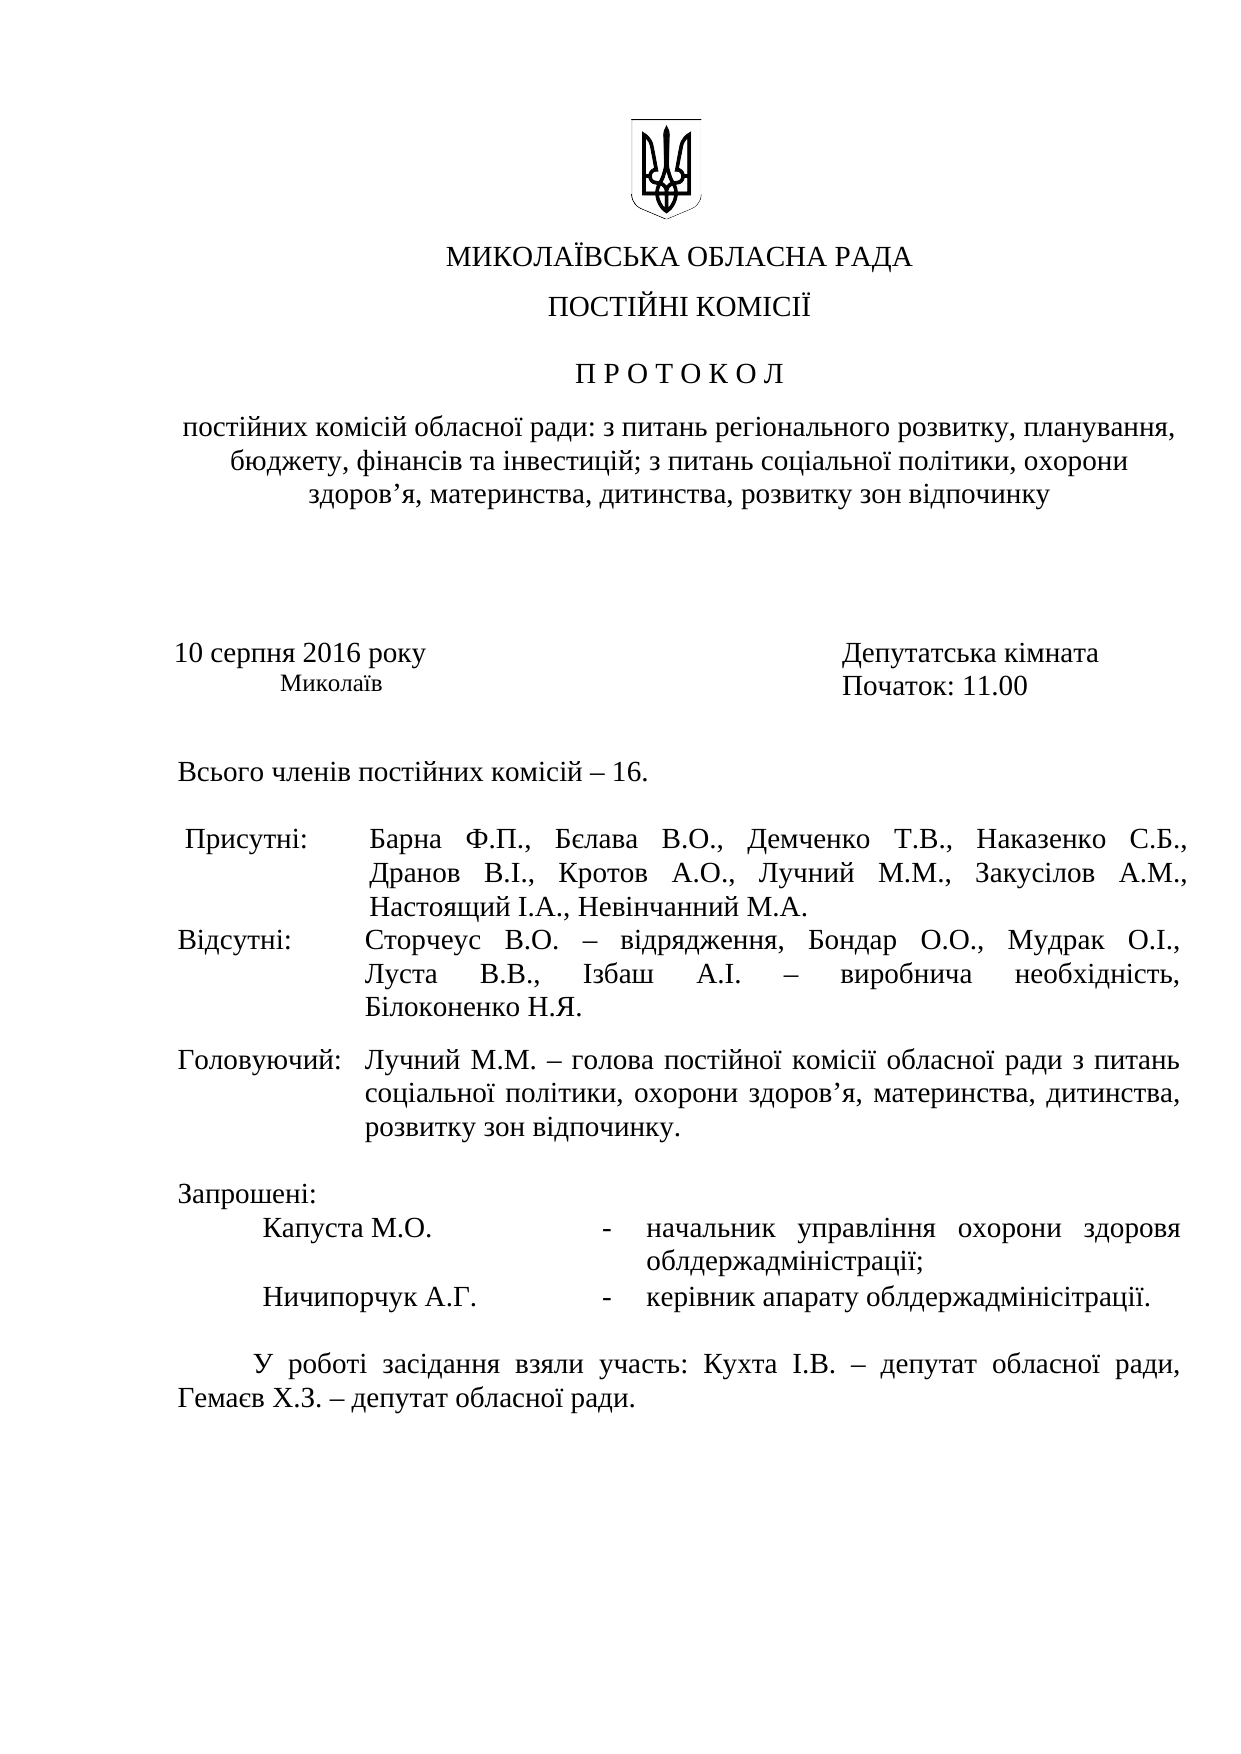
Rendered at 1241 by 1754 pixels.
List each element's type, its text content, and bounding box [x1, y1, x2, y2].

text У роботі засідання взяли участь: Кухта І.В. – депутат обласної ради, Гемаєв Х.З. – депутат обласної ради. [177, 1346, 1181, 1413]
text Всього членів постійних комісій – 16. [177, 754, 1181, 788]
table_header Присутні: [166, 822, 327, 922]
table_header 10 серпня 2016 року Миколаїв [163, 635, 756, 721]
text ПОСТІЙНІ КОМІСІЇ [177, 289, 1181, 323]
table_cell Головуючий: [166, 1042, 353, 1143]
table_header Барна Ф.П., Бєлава В.О., Демченко Т.В., Наказенко С.Б., Дранов В.І., Кротов А.О., Лучний М.М., Закусілов А.М., Настоящий І.А., Невінчанний М.А. [327, 822, 1200, 922]
table_cell Лучний М.М. – голова постійної комісії обласної ради з питань соціальної політики, охорони здоров’я, материнства, дитинства, розвитку зон відпочинку. [353, 1042, 1192, 1143]
text МИКОЛАЇВСЬКА ОБЛАСНА РАДА [177, 239, 1181, 273]
table_header начальник управління охорони здоровя облдержадміністрації; [635, 1210, 1192, 1279]
table_header Депутатська кімната Початок: 11.00 [756, 635, 1163, 721]
table_cell Сторчеус В.О. – відрядження, Бондар О.О., Мудрак О.І., Луста В.В., Ізбаш А.І. – виробнича необхідність, Білоконенко Н.Я. [353, 922, 1192, 1042]
table_cell Відсутні: [166, 922, 353, 1042]
table_header Капуста М.О. [251, 1210, 591, 1279]
text Запрошені: [177, 1176, 1181, 1210]
table_cell Ничипорчук А.Г. [251, 1279, 591, 1313]
text постійних комісій обласної ради: з питань регіонального розвитку, планування, бюджету, фінансів та інвестицій; з питань соціальної політики, охорони здоров’я, материнства, дитинства, розвитку зон відпочинку [177, 409, 1181, 510]
table_cell - [591, 1279, 635, 1313]
table_cell керівник апарату облдержадмінісітрації. [635, 1279, 1192, 1313]
text П Р О Т О К О Л [177, 357, 1181, 390]
table_header - [591, 1210, 635, 1279]
